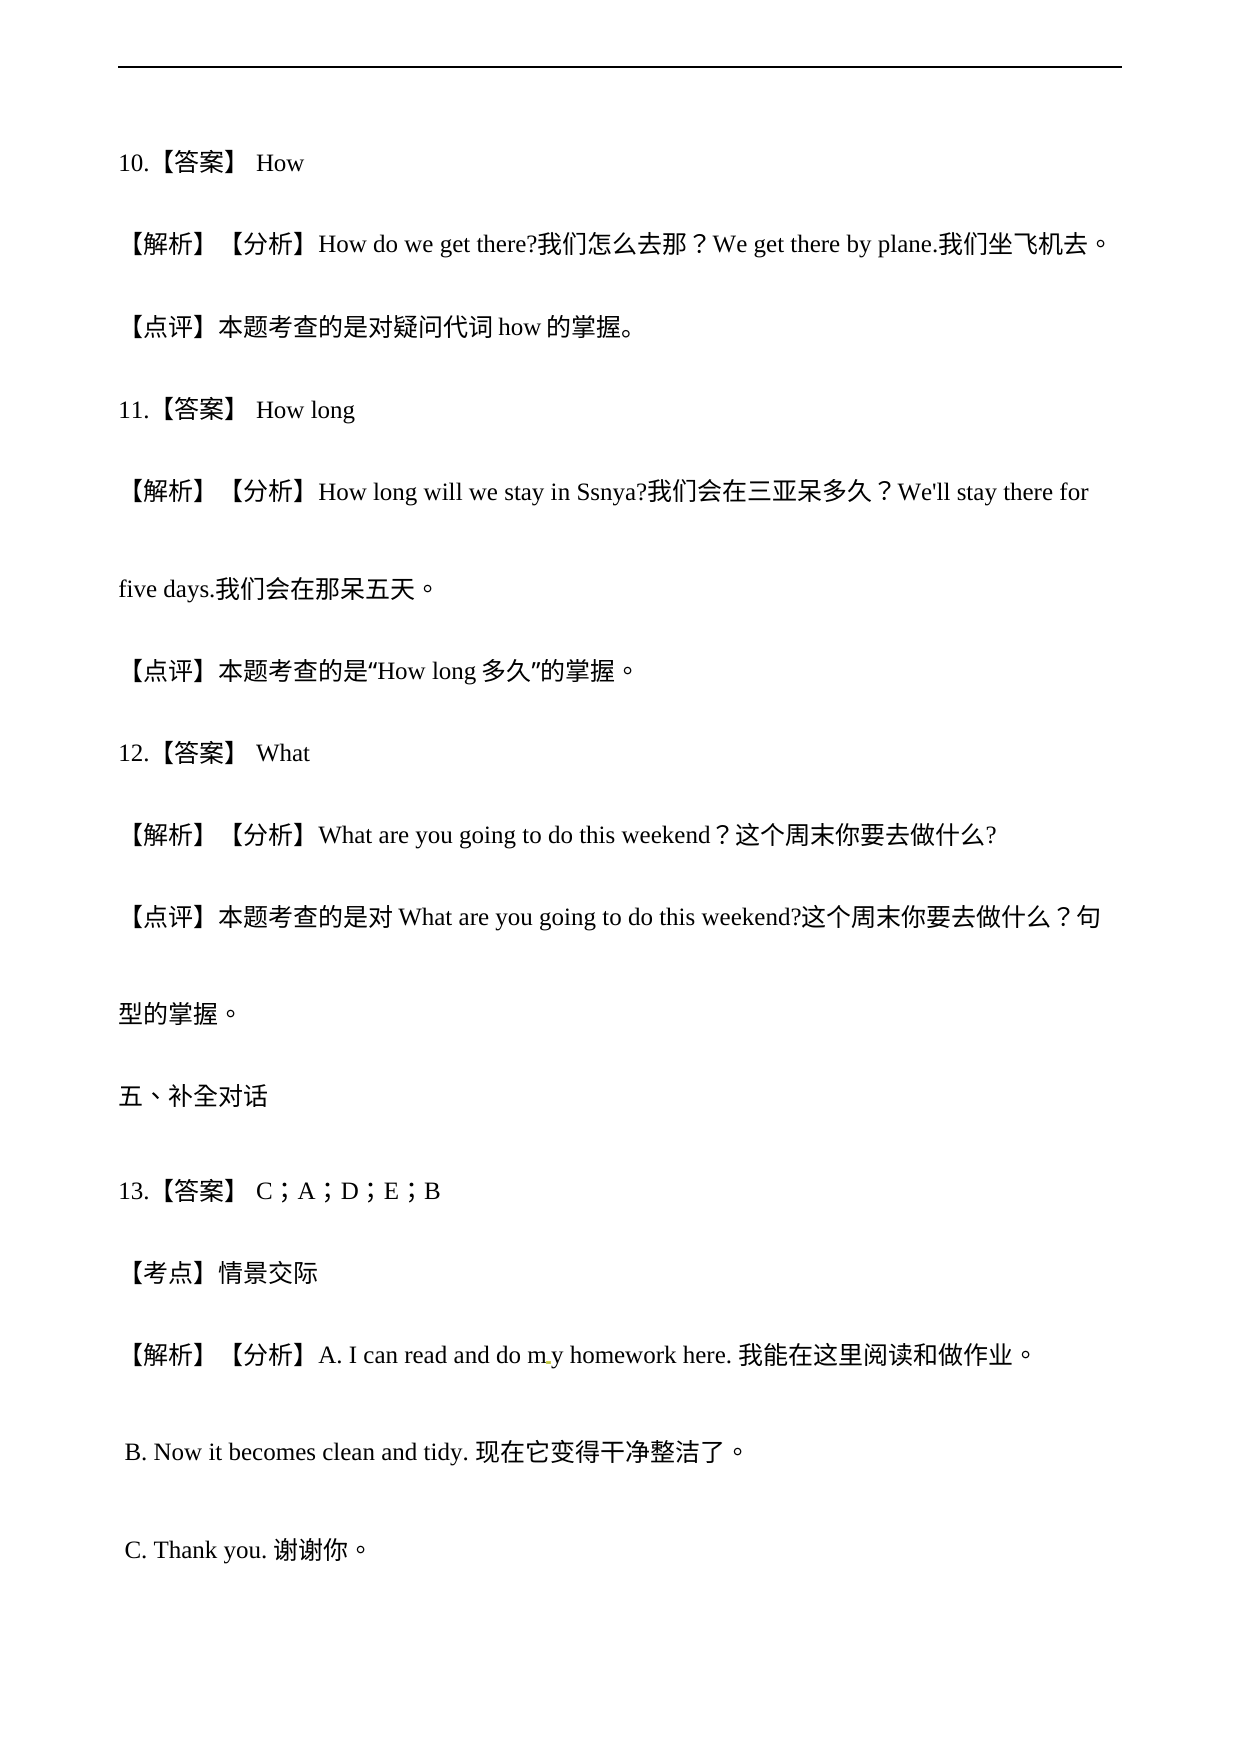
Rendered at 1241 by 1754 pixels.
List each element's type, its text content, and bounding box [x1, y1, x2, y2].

text 11.【答案】 How long [118, 377, 1122, 442]
text 【解析】【分析】What are you going to do this weekend？这个周末你要去做什么? [118, 802, 1122, 867]
text 五、补全对话 [118, 1063, 1122, 1128]
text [118, 1322, 1122, 1582]
text 10.【答案】 How [118, 129, 1122, 194]
text 13.【答案】 C；A；D；E；B [118, 1158, 1122, 1223]
text 【点评】本题考查的是“How long多久”的掌握。 [118, 638, 1122, 703]
text 【考点】情景交际 [118, 1240, 1122, 1305]
text 【解析】【分析】How do we get there?我们怎么去那？We get there by plane.我们坐飞机去。 [118, 211, 1122, 276]
text 【点评】本题考查的是对疑问代词how的掌握。 [118, 293, 1122, 358]
text 【解析】【分析】How long will we stay in Ssnya?我们会在三亚呆多久？We'll stay there for five days.我们会在那呆五天。 [118, 458, 1122, 621]
text 12.【答案】 What [118, 720, 1122, 785]
text 【点评】本题考查的是对What are you going to do this weekend?这个周末你要去做什么？句型的掌握。 [118, 884, 1122, 1046]
